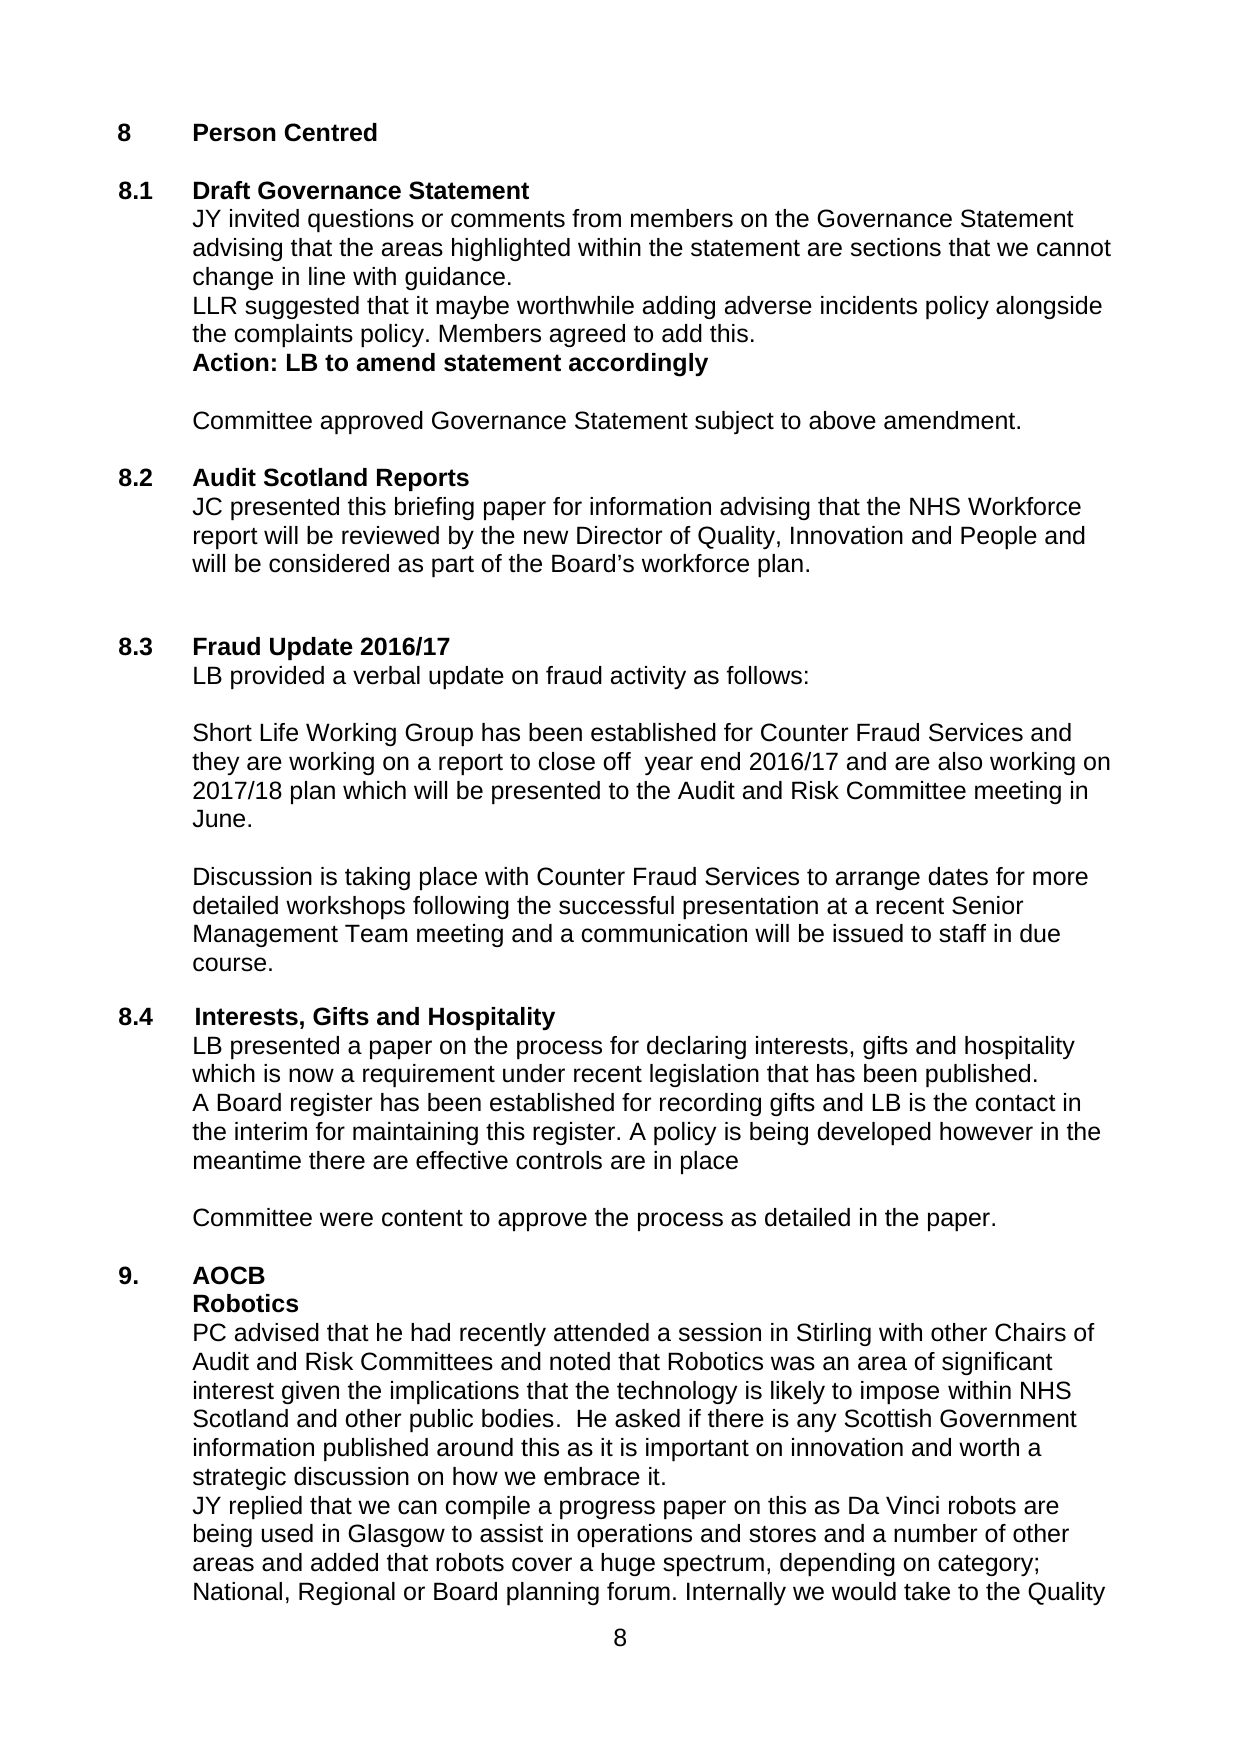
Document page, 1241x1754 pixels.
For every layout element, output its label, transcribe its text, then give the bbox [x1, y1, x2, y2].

title 8.4 Interests, Gifts and Hospitality LB presented a paper on the process for declaring interests, gifts and hospitality which is now a requirement under recent legislation that has been published. A Board register has been established for recording gifts and LB is the contact in the interim for maintaining this register. A policy is being developed however in the meantime there are effective controls are in place Committee were content to approve the process as detailed in the paper. [118, 1002, 1122, 1232]
text 8.3 Fraud Update 2016/17 LB provided a verbal update on fraud activity as follows: Short Life Working Group has been established for Counter Fraud Services and they are working on a report to close off year end 2016/17 and are also working on 2017/18 plan which will be presented to the Audit and Risk Committee meeting in June. Discussion is taking place with Counter Fraud Services to arrange dates for more detailed workshops following the successful presentation at a recent Senior Management Team meeting and a communication will be issued to staff in due course. [118, 632, 1122, 977]
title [118, 1261, 1122, 1606]
title 8.1 Draft Governance Statement JY invited questions or comments from members on the Governance Statement advising that the areas highlighted within the statement are sections that we cannot change in line with guidance. LLR suggested that it maybe worthwhile adding adverse incidents policy alongside the complaints policy. Members agreed to add this. Action: LB to amend statement accordingly Committee approved Governance Statement subject to above amendment. [118, 176, 1122, 434]
list Person Centred [117, 118, 1122, 176]
text 8.2 Audit Scotland Reports JC presented this briefing paper for information advising that the NHS Workforce report will be reviewed by the new Director of Quality, Innovation and People and will be considered as part of the Board’s workforce plan. [118, 463, 1122, 607]
